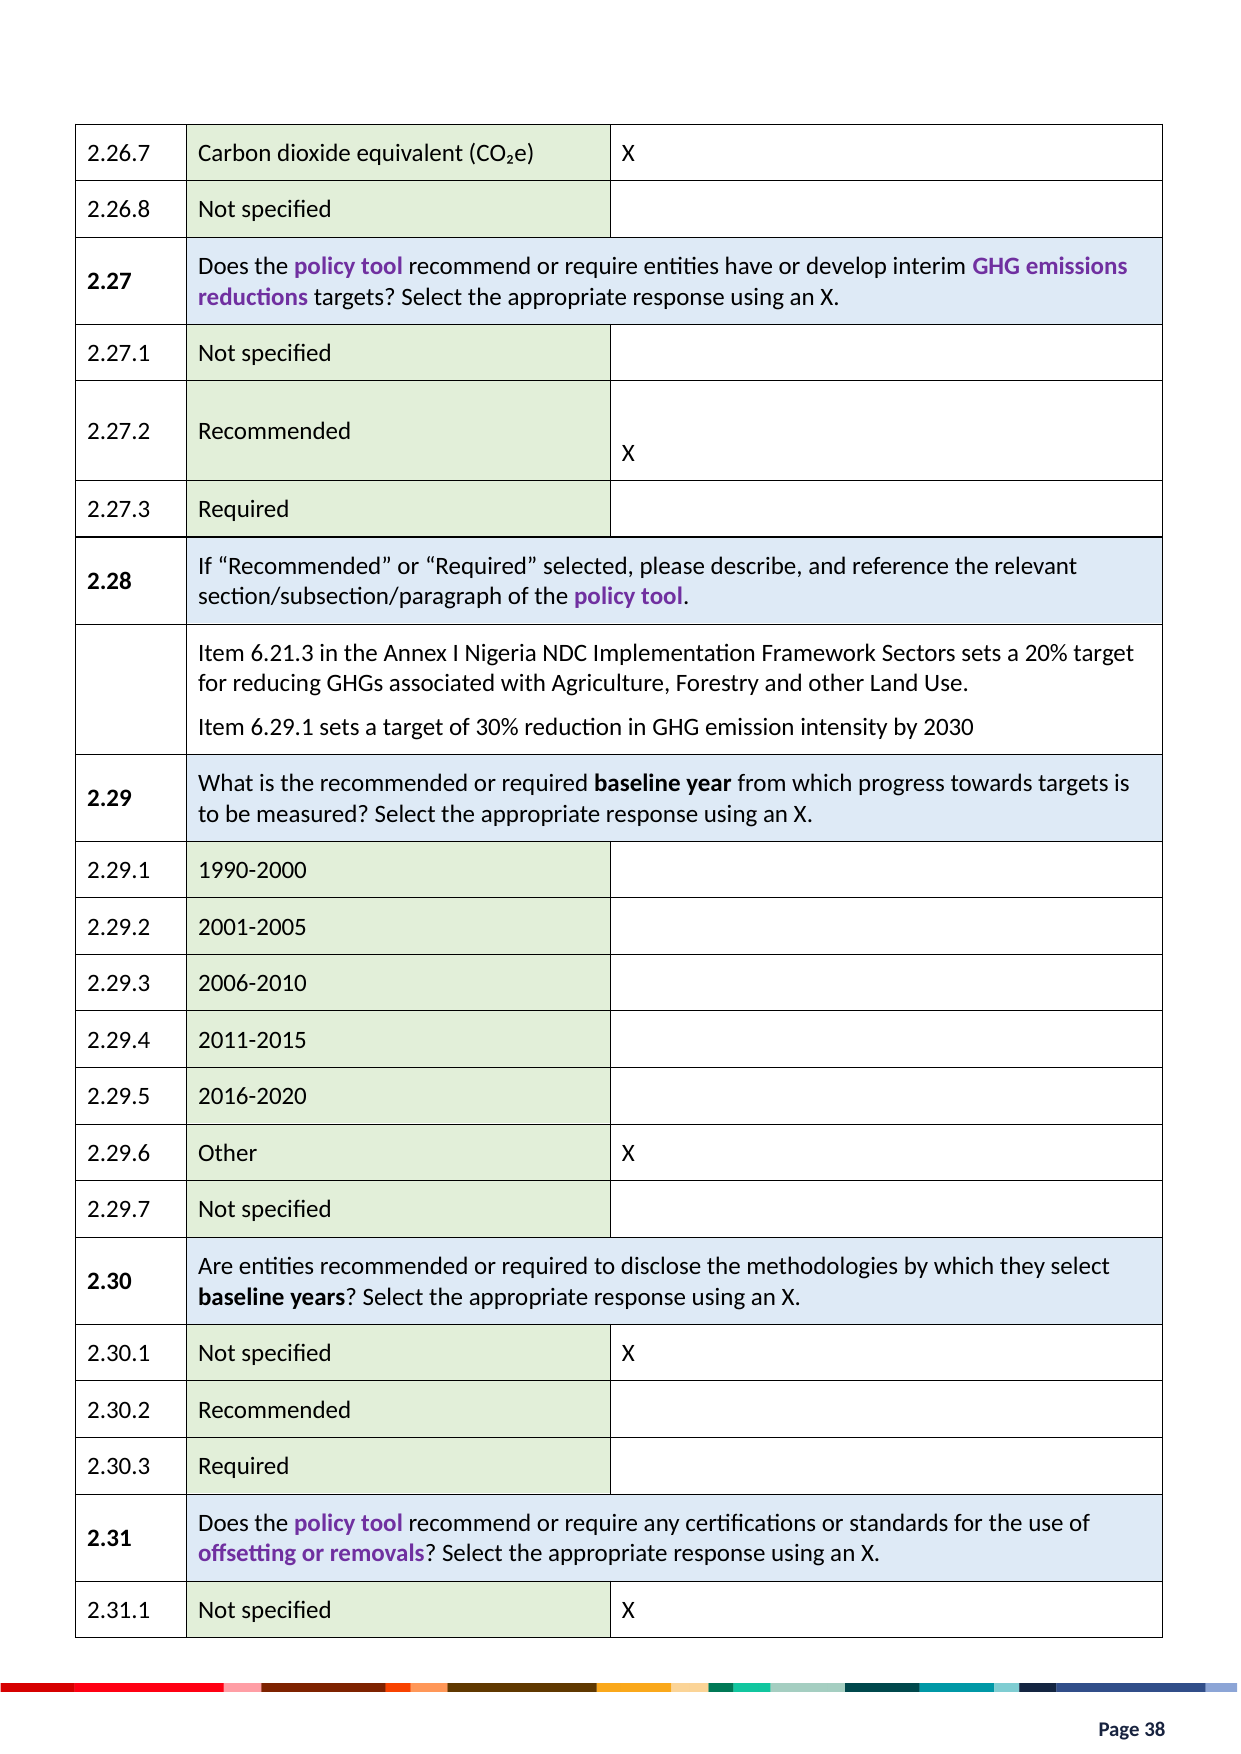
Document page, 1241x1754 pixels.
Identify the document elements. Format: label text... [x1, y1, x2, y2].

table_cell 2.29.1 [76, 842, 186, 897]
table_cell 2.30.1 [76, 1325, 186, 1380]
table_cell Required [187, 1438, 610, 1493]
table_cell [611, 1381, 1162, 1437]
table_cell 2.31 [76, 1495, 186, 1581]
table_cell [611, 1438, 1162, 1493]
table_cell X [611, 125, 1162, 180]
table_cell 2.29.6 [76, 1125, 186, 1180]
table_cell 2011-2015 [187, 1011, 610, 1067]
table_cell Required [187, 481, 610, 536]
table_cell 2.29.4 [76, 1011, 186, 1067]
table_cell Other [187, 1125, 610, 1180]
table_cell Not specified [187, 1325, 610, 1380]
table_cell 2.28 [76, 538, 186, 623]
table_cell Recommended [187, 381, 610, 480]
table_cell 2.27.1 [76, 325, 186, 380]
table_cell 2.26.8 [76, 181, 186, 237]
table_cell 2016-2020 [187, 1068, 610, 1123]
table_cell 2.29.5 [76, 1068, 186, 1123]
table_cell [611, 1068, 1162, 1123]
table_cell X [611, 1325, 1162, 1380]
table_cell 2.30 [76, 1238, 186, 1324]
table_cell [611, 1181, 1162, 1237]
table_cell Does the policy tool recommend or require any certifications or standards for the use of offsetting or removals? Select the appropriate response using an X. [187, 1495, 1162, 1581]
table_cell 2001-2005 [187, 898, 610, 954]
table_cell 2.29.2 [76, 898, 186, 954]
table_cell 2.29.7 [76, 1181, 186, 1237]
table_cell X [611, 1125, 1162, 1180]
table_cell Are entities recommended or required to disclose the methodologies by which they select baseline years? Select the appropriate response using an X. [187, 1238, 1162, 1324]
table_cell 2.30.2 [76, 1381, 186, 1437]
table_cell 2.27.3 [76, 481, 186, 536]
table_cell 2.31.1 [76, 1582, 186, 1637]
table_cell X [611, 381, 1162, 480]
table_cell 1990-2000 [187, 842, 610, 897]
table_cell Not specified [187, 181, 610, 237]
table_cell Recommended [187, 1381, 610, 1437]
table_cell X [611, 1582, 1162, 1637]
table_cell If “Recommended” or “Required” selected, please describe, and reference the relevant section/subsection/paragraph of the policy tool. [187, 538, 1162, 623]
table_cell [611, 898, 1162, 954]
table_cell [611, 1011, 1162, 1067]
table_cell 2.29 [76, 755, 186, 841]
table_cell 2.26.7 [76, 125, 186, 180]
table_cell 2.29.3 [76, 955, 186, 1010]
table_cell [611, 481, 1162, 536]
table_cell Not specified [187, 1582, 610, 1637]
table_cell Does the policy tool recommend or require entities have or develop interim GHG emissions reductions targets? Select the appropriate response using an X. [187, 238, 1162, 324]
table_cell What is the recommended or required baseline year from which progress towards targets is to be measured? Select the appropriate response using an X. [187, 755, 1162, 841]
table_cell [611, 181, 1162, 237]
table_cell [611, 955, 1162, 1010]
table_cell Carbon dioxide equivalent (CO₂e) [187, 125, 610, 180]
table_cell Item 6.21.3 in the Annex I Nigeria NDC Implementation Framework Sectors sets a 20% target for reducing GHGs associated with Agriculture, Forestry and other Land Use. Item 6.29.1 sets a target of 30% reduction in GHG emission intensity by 2030 [187, 625, 1162, 754]
table_cell 2.27.2 [76, 381, 186, 480]
table_cell [611, 325, 1162, 380]
table_cell Not specified [187, 325, 610, 380]
table_cell 2.30.3 [76, 1438, 186, 1493]
table_cell 2.27 [76, 238, 186, 324]
table_cell 2006-2010 [187, 955, 610, 1010]
table_cell [611, 842, 1162, 897]
table_cell [76, 625, 186, 754]
table_cell Not specified [187, 1181, 610, 1237]
picture [0, 1683, 1236, 1692]
